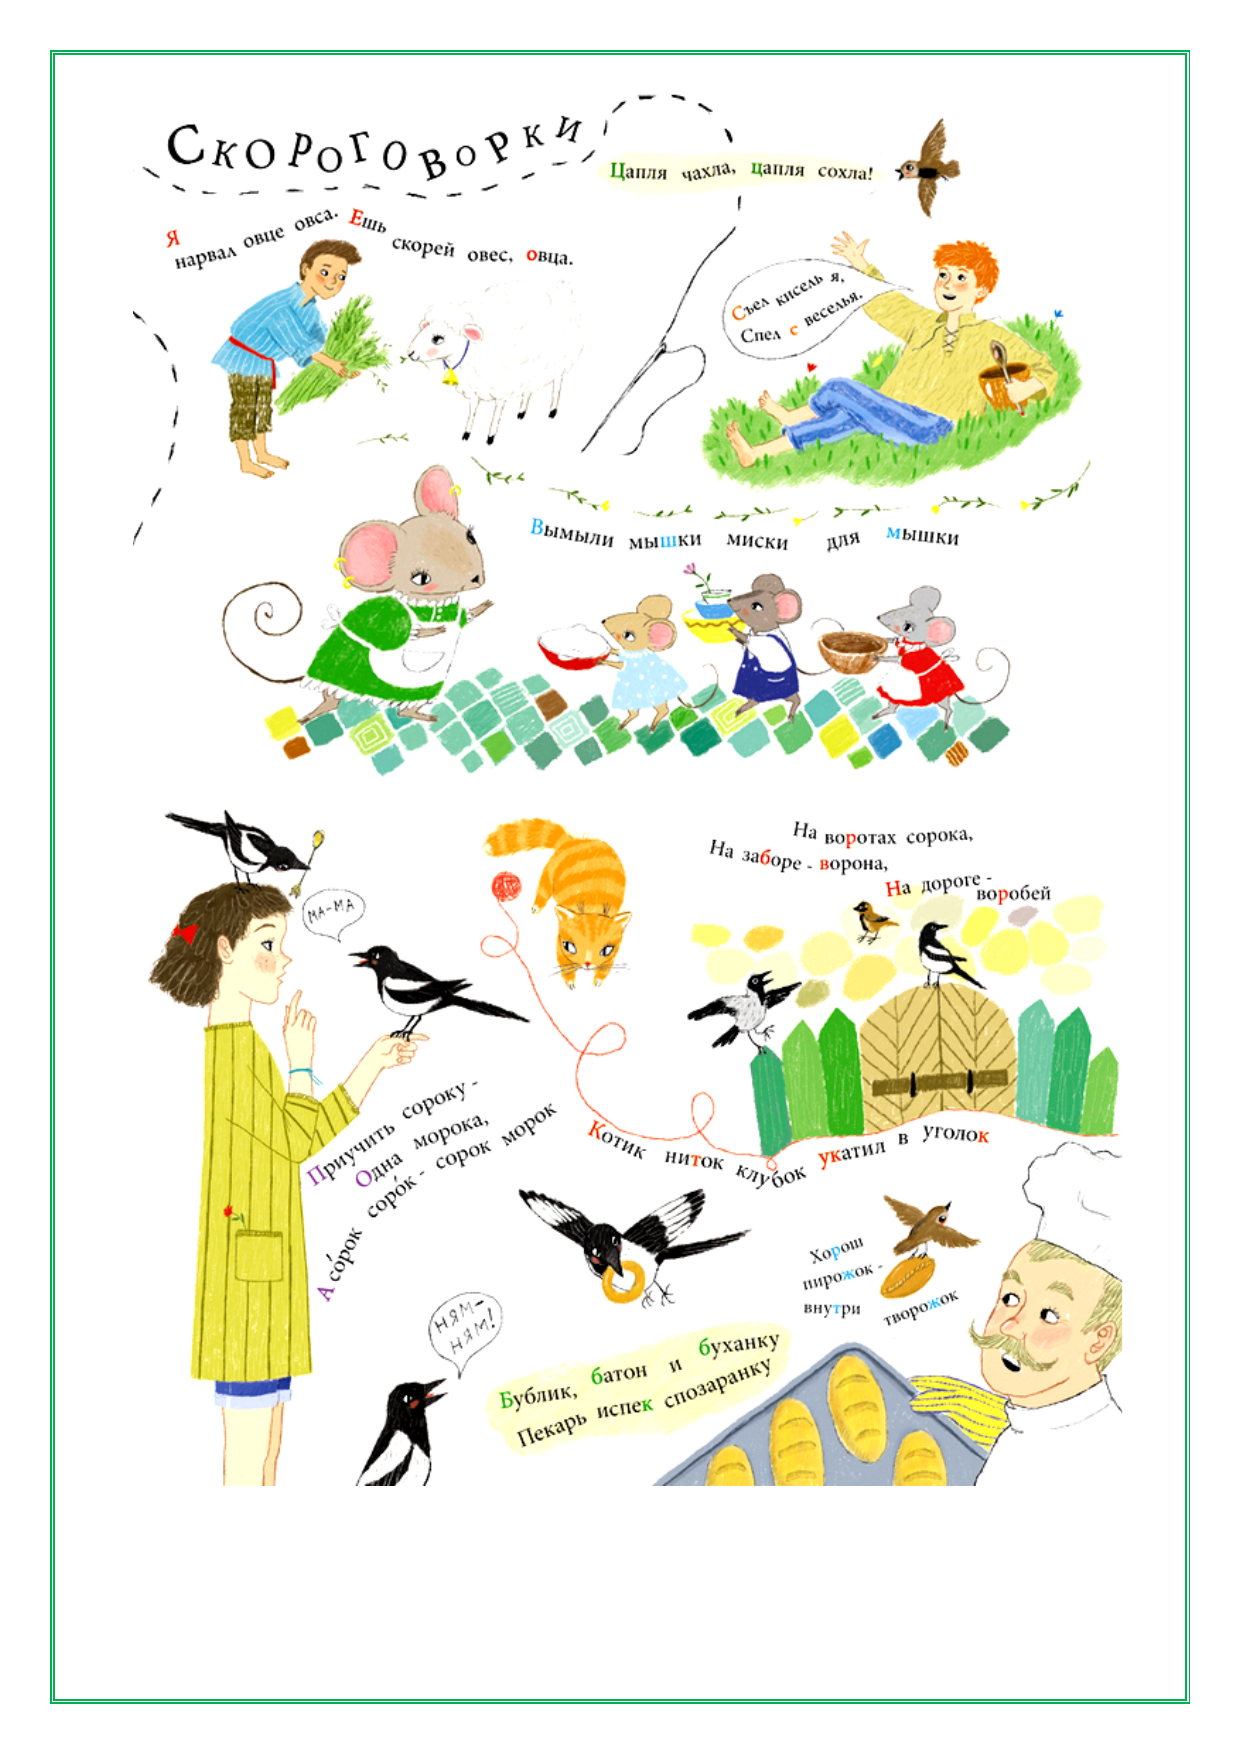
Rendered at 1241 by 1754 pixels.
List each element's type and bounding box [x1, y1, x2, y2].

picture [133, 88, 1123, 1486]
